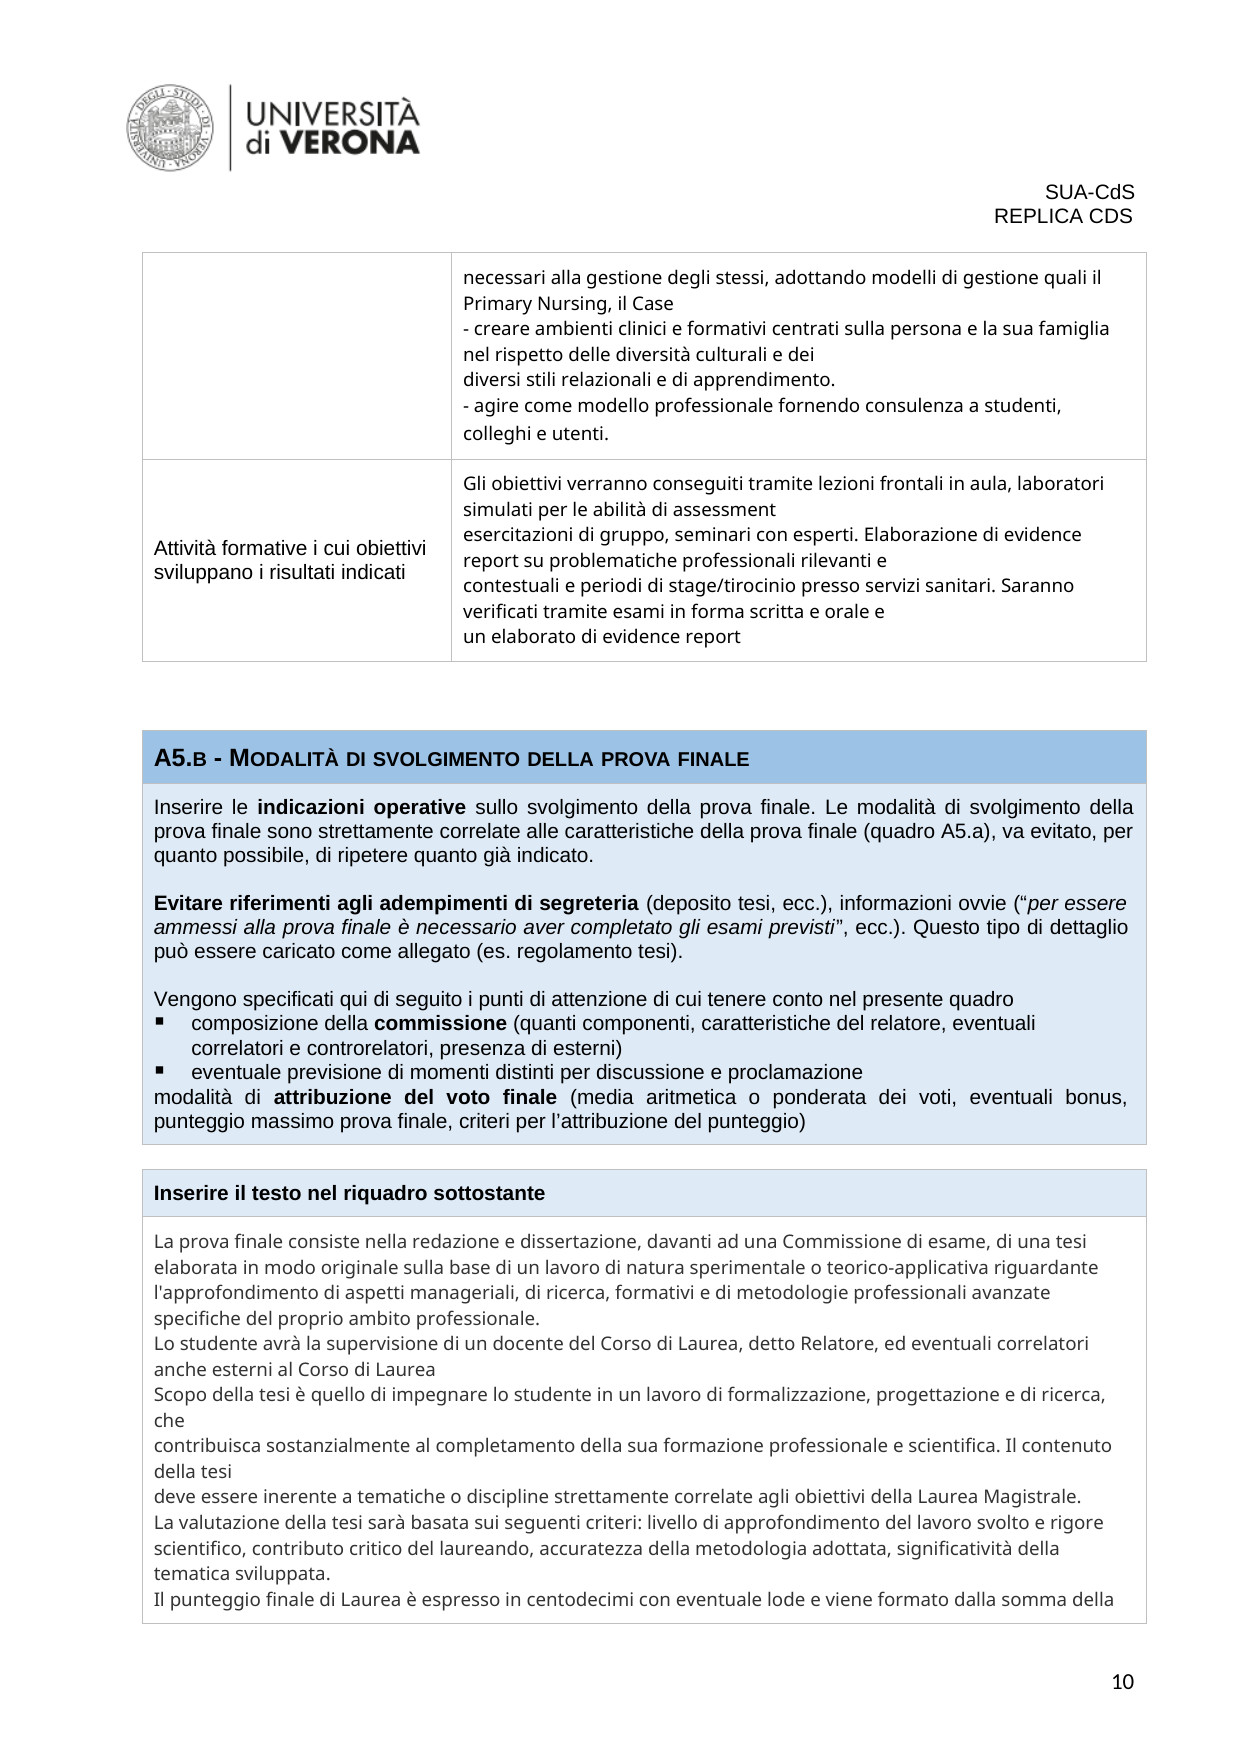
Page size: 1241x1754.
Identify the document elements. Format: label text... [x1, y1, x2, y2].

table_cell Gli obiettivi verranno conseguiti tramite lezioni frontali in aula, laboratori simulati per le abilità di assessment esercitazioni di gruppo, seminari con esperti. Elaborazione di evidence report su problematiche professionali rilevanti e contestuali e periodi di stage/tirocinio presso servizi sanitari. Saranno verificati tramite esami in forma scritta e orale e un elaborato di evidence report [452, 460, 1146, 661]
table_header A5.b - Modalità di svolgimento della prova finale [143, 731, 1146, 783]
table_cell Attività formative i cui obiettivi sviluppano i risultati indicati [143, 460, 451, 661]
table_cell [143, 253, 451, 458]
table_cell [452, 253, 1146, 458]
table_cell Inserire le indicazioni operative sullo svolgimento della prova finale. Le modalità di svolgimento della prova finale sono strettamente correlate alle caratteristiche della prova finale (quadro A5.a), va evitato, per quanto possibile, di ripetere quanto già indicato. Evitare riferimenti agli adempimenti di segreteria (deposito tesi, ecc.), informazioni ovvie (“per essere ammessi alla prova finale è necessario aver completato gli esami previsti”, ecc.). Questo tipo di dettaglio può essere caricato come allegato (es. regolamento tesi). Vengono specificati qui di seguito i punti di attenzione di cui tenere conto nel presente quadro composizione della commissione (quanti componenti, caratteristiche del relatore, eventuali correlatori e controrelatori, presenza di esterni) eventuale previsione di momenti distinti per discussione e proclamazione modalità di attribuzione del voto finale (media aritmetica o ponderata dei voti, eventuali bonus, punteggio massimo prova finale, criteri per l’attribuzione del punteggio) [143, 784, 1146, 1144]
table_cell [143, 1217, 1146, 1623]
table_header Inserire il testo nel riquadro sottostante [143, 1170, 1146, 1216]
